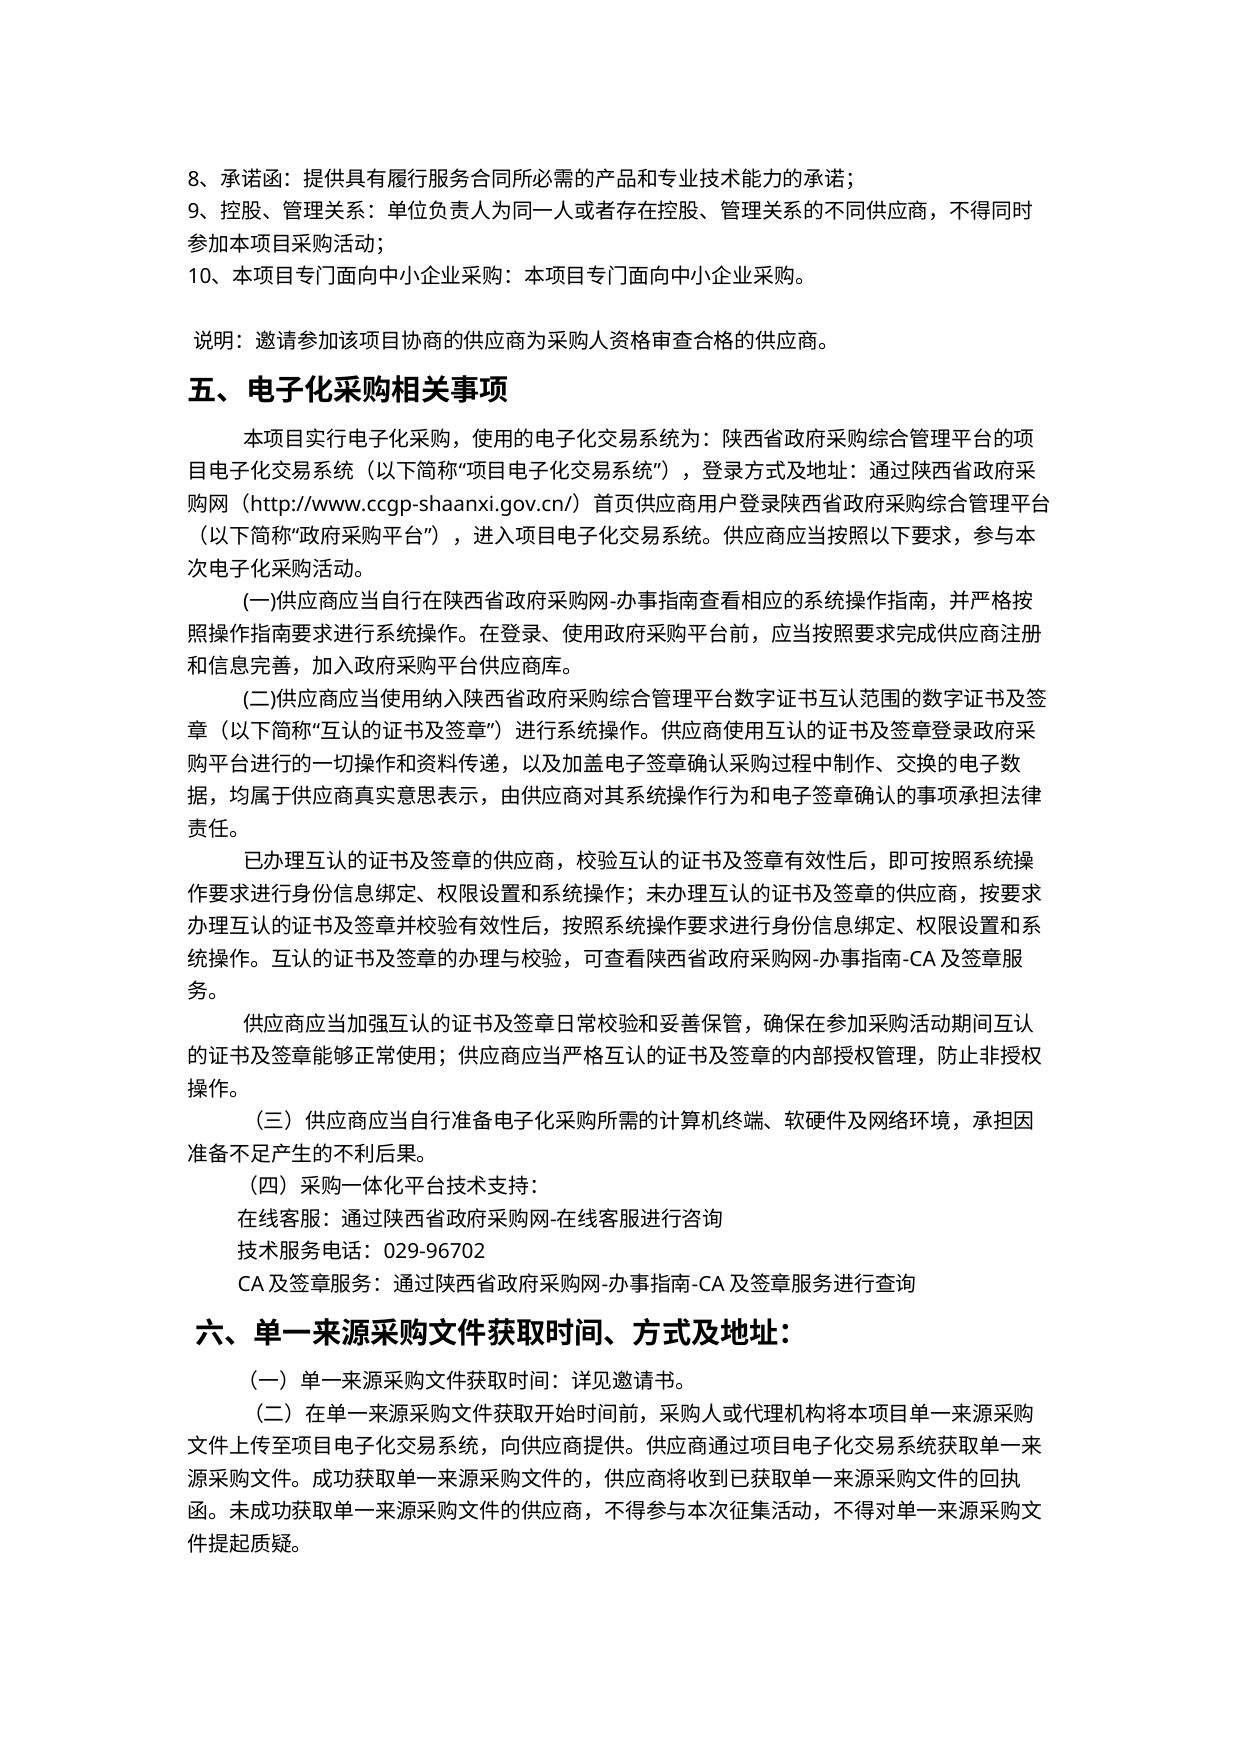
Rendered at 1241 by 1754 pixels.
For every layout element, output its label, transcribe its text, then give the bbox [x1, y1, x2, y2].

text 供应商应当加强互认的证书及签章日常校验和妥善保管，确保在参加采购活动期间互认的证书及签章能够正常使用；供应商应当严格互认的证书及签章的内部授权管理，防止非授权操作。 [187, 1007, 1053, 1104]
text 六、单一来源采购文件获取时间、方式及地址： [187, 1299, 1053, 1364]
text 本项目实行电子化采购，使用的电子化交易系统为：陕西省政府采购综合管理平台的项目电子化交易系统（以下简称“项目电子化交易系统”），登录方式及地址：通过陕西省政府采购网（http://www.ccgp-shaanxi.gov.cn/）首页供应商用户登录陕西省政府采购综合管理平台（以下简称“政府采购平台”），进入项目电子化交易系统。供应商应当按照以下要求，参与本次电子化采购活动。 [187, 422, 1053, 584]
text 已办理互认的证书及签章的供应商，校验互认的证书及签章有效性后，即可按照系统操作要求进行身份信息绑定、权限设置和系统操作；未办理互认的证书及签章的供应商，按要求办理互认的证书及签章并校验有效性后，按照系统操作要求进行身份信息绑定、权限设置和系统操作。互认的证书及签章的办理与校验，可查看陕西省政府采购网-办事指南-CA及签章服务。 [187, 844, 1053, 1007]
text 9、控股、管理关系：单位负责人为同一人或者存在控股、管理关系的不同供应商，不得同时参加本项目采购活动； [187, 194, 1053, 259]
text 10、本项目专门面向中小企业采购：本项目专门面向中小企业采购。 [187, 259, 1053, 292]
text （四）采购一体化平台技术支持： [187, 1169, 1053, 1202]
text 说明：邀请参加该项目协商的供应商为采购人资格审查合格的供应商。 [187, 292, 1053, 357]
text 在线客服：通过陕西省政府采购网-在线客服进行咨询 [187, 1202, 1053, 1234]
text (二)供应商应当使用纳入陕西省政府采购综合管理平台数字证书互认范围的数字证书及签章（以下简称“互认的证书及签章”）进行系统操作。供应商使用互认的证书及签章登录政府采购平台进行的一切操作和资料传递，以及加盖电子签章确认采购过程中制作、交换的电子数据，均属于供应商真实意思表示，由供应商对其系统操作行为和电子签章确认的事项承担法律责任。 [187, 682, 1053, 844]
text （一）单一来源采购文件获取时间：详见邀请书。 [187, 1364, 1053, 1397]
text 五、电子化采购相关事项 [187, 357, 1053, 422]
text 技术服务电话：029-96702 [187, 1234, 1053, 1267]
text （二）在单一来源采购文件获取开始时间前，采购人或代理机构将本项目单一来源采购文件上传至项目电子化交易系统，向供应商提供。供应商通过项目电子化交易系统获取单一来源采购文件。成功获取单一来源采购文件的，供应商将收到已获取单一来源采购文件的回执函。未成功获取单一来源采购文件的供应商，不得参与本次征集活动，不得对单一来源采购文件提起质疑。 [187, 1397, 1053, 1559]
text 8、承诺函：提供具有履行服务合同所必需的产品和专业技术能力的承诺； [187, 162, 1053, 194]
text (一)供应商应当自行在陕西省政府采购网-办事指南查看相应的系统操作指南，并严格按照操作指南要求进行系统操作。在登录、使用政府采购平台前，应当按照要求完成供应商注册和信息完善，加入政府采购平台供应商库。 [187, 584, 1053, 682]
text （三）供应商应当自行准备电子化采购所需的计算机终端、软硬件及网络环境，承担因准备不足产生的不利后果。 [187, 1104, 1053, 1169]
text CA及签章服务：通过陕西省政府采购网-办事指南-CA及签章服务进行查询 [187, 1267, 1053, 1299]
